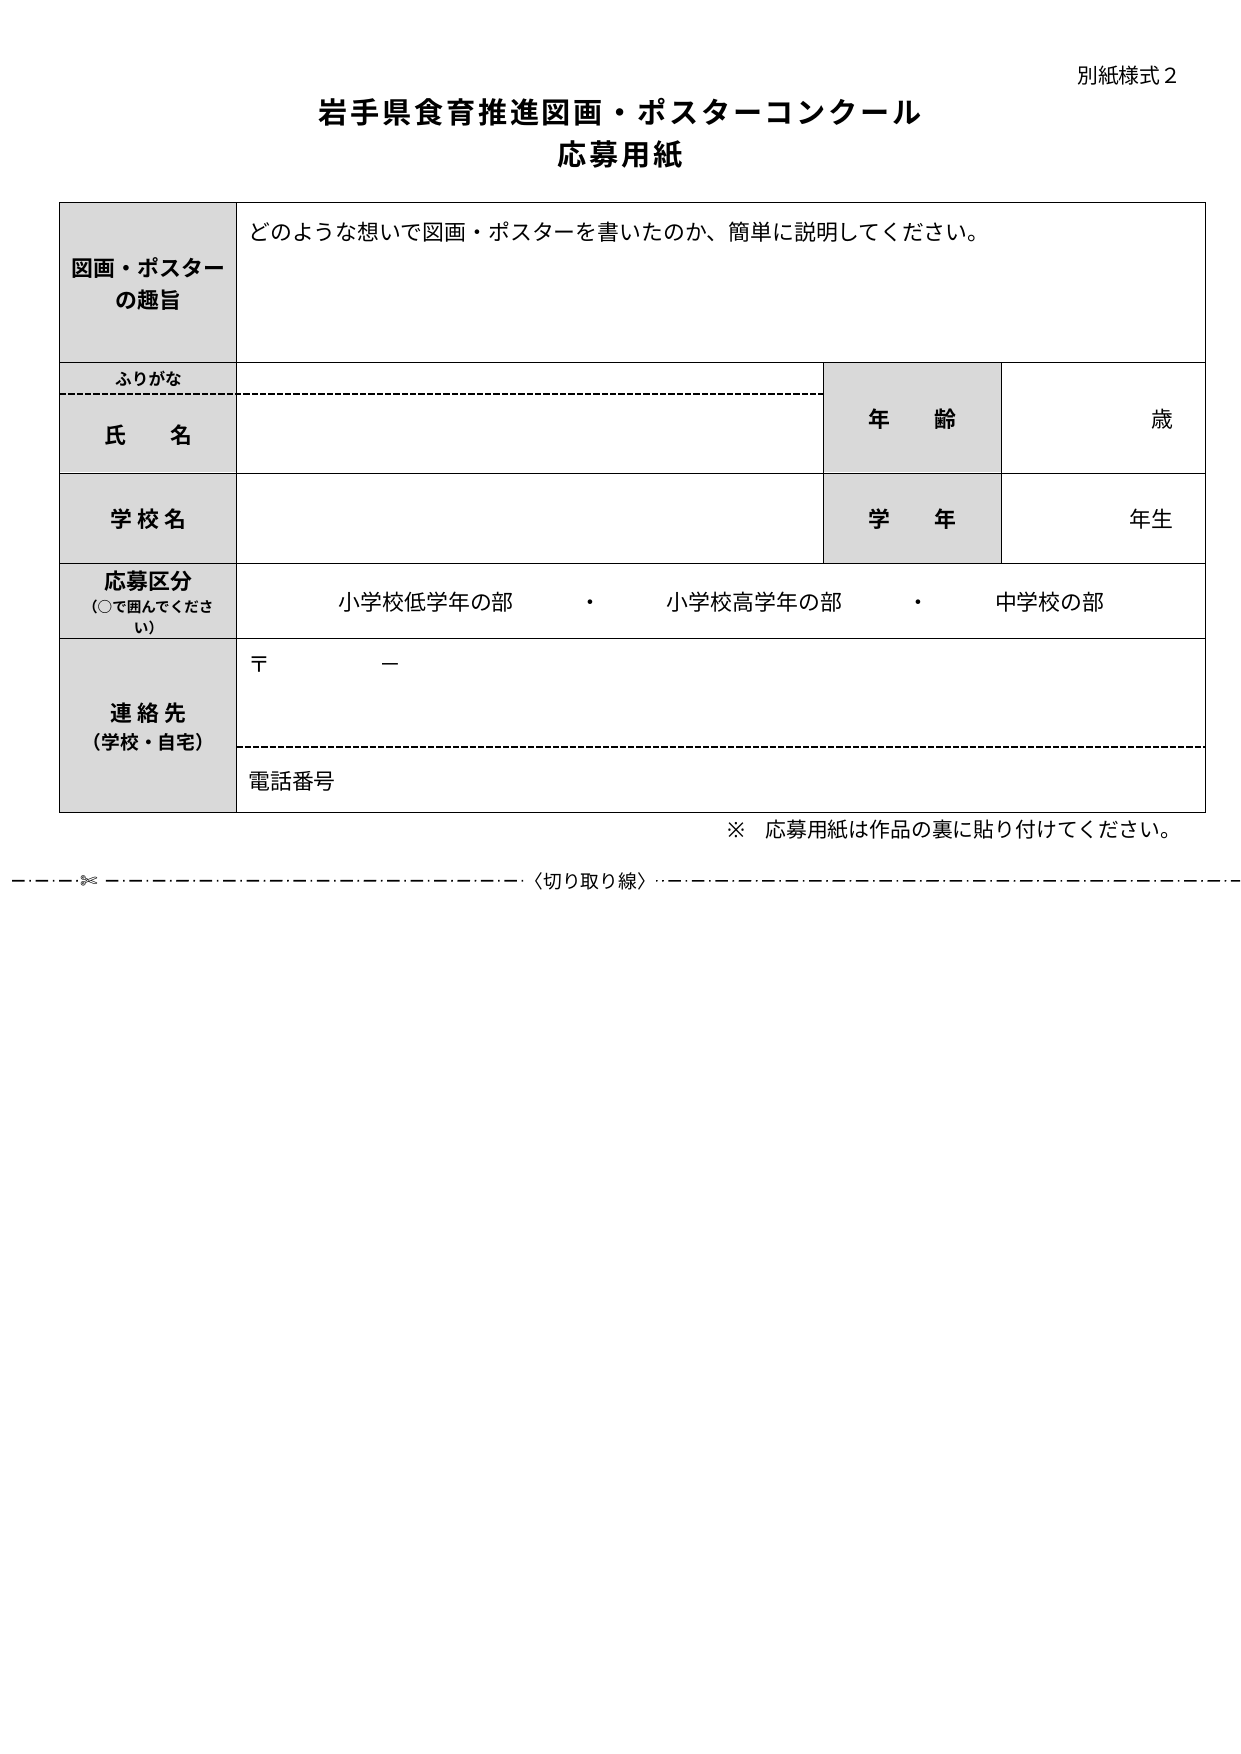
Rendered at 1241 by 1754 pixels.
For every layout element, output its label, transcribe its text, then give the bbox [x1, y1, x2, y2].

table_cell 年生 [1002, 474, 1205, 563]
text 応募用紙 [59, 132, 1181, 174]
text ※ 応募用紙は作品の裏に貼り付けてください。 [59, 813, 1181, 843]
table_cell ふりがな [60, 363, 236, 393]
table_cell 電話番号 [237, 746, 1205, 812]
table_cell 歳 [1002, 363, 1205, 472]
table_cell 〒 － [237, 639, 1205, 746]
table_cell 年 齢 [824, 363, 1001, 472]
table_cell 応募区分 （○で囲んでください） [60, 564, 236, 638]
text ✄ 〈切り取り線〉 [103, 866, 1181, 894]
table_cell 小学校低学年の部 ・ 小学校高学年の部 ・ 中学校の部 [237, 564, 1205, 638]
table_cell 学 年 [824, 474, 1001, 563]
table_cell [237, 363, 823, 393]
text 岩手県食育推進図画・ポスターコンクール [59, 89, 1181, 132]
table_cell 学 校 名 [60, 474, 236, 563]
table_cell [237, 393, 823, 472]
table_header 図画・ポスター の趣旨 [60, 203, 236, 362]
text 別紙様式２ [59, 59, 1181, 89]
table_cell 氏 名 [60, 393, 236, 472]
table_cell [237, 474, 823, 563]
table_cell 連 絡 先 （学校・自宅） [60, 639, 236, 812]
table_header どのような想いで図画・ポスターを書いたのか、簡単に説明してください。 [237, 203, 1205, 362]
